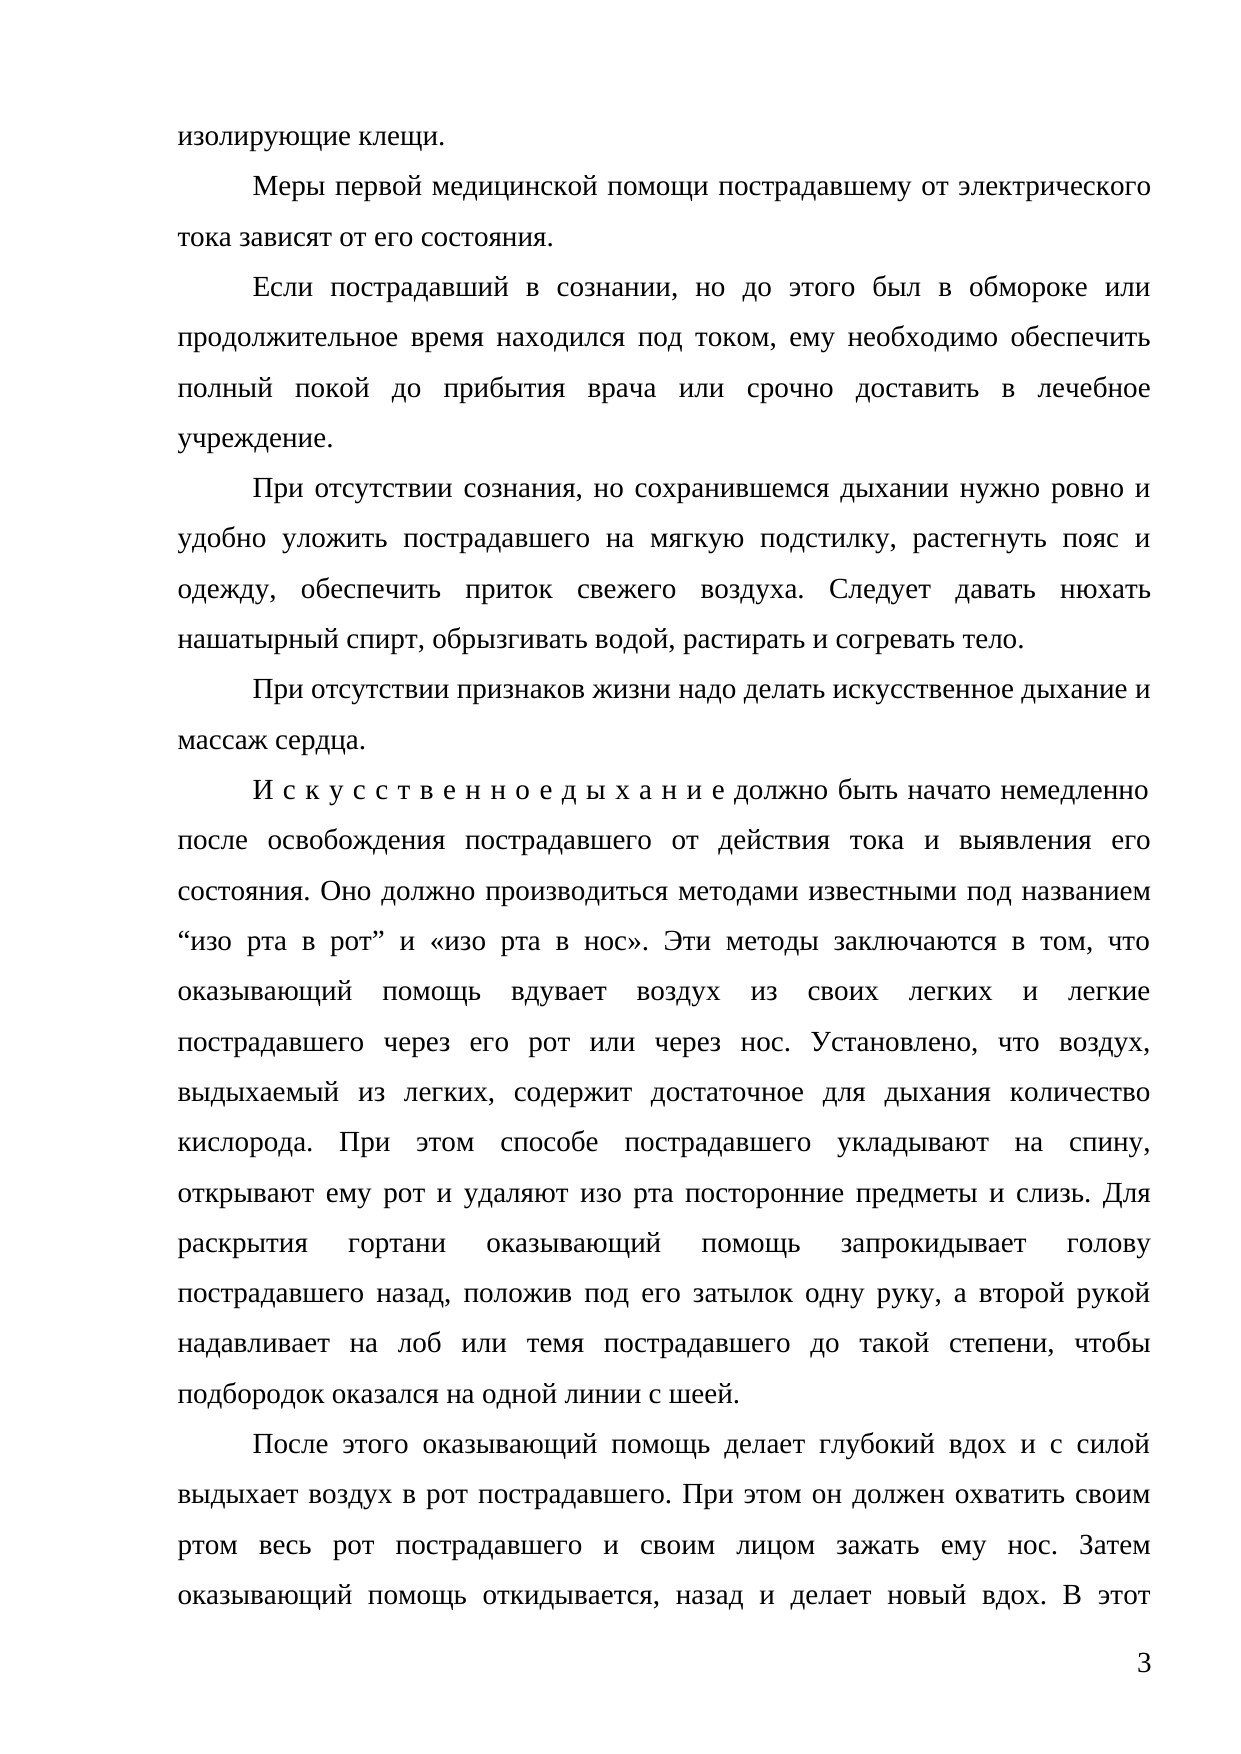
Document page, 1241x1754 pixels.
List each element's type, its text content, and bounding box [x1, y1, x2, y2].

text При отсутствии сознания, но сохранившемся дыхании нужно ровно и удобно уложить пострадавшего на мягкую подстилку, растегнуть пояс и одежду, обеспечить приток свежего воздуха. Следует давать нюхать нашатырный спирт, обрызгивать водой, растирать и согревать тело. [177, 470, 1152, 655]
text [177, 1426, 1152, 1611]
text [177, 118, 1152, 152]
text Если пострадавший в сознании, но до этого был в обмороке или продолжительное время находился под током, ему необходимо обеспечить полный покой до прибытия врача или срочно доставить в лечебное учреждение. [177, 269, 1152, 453]
text При отсутствии признаков жизни надо делать искусственное дыхание и массаж сердца. [177, 672, 1152, 755]
text Меры первой медицинской помощи пострадавшему от электрического тока зависят от его состояния. [177, 168, 1152, 252]
text И с к у с с т в е н н о е д ы х а н и е должно быть начато немедленно после освобождения пострадавшего от действия тока и выявления его состояния. Оно должно производиться методами известными под названием “изо рта в рот” и «изо рта в нос». Эти методы заключаются в том, что оказывающий помощь вдувает воздух из своих легких и легкие пострадавшего через его рот или через нос. Установлено, что воздух, выдыхаемый из легких, содержит достаточное для дыхания количество кислорода. При этом способе пострадавшего укладывают на спину, открывают ему рот и удаляют изо рта посторонние предметы и слизь. Для раскрытия гортани оказывающий помощь запрокидывает голову пострадавшего назад, положив под его затылок одну руку, а второй рукой надавливает на лоб или темя пострадавшего до такой степени, чтобы подбородок оказался на одной линии с шеей. [177, 772, 1152, 1409]
